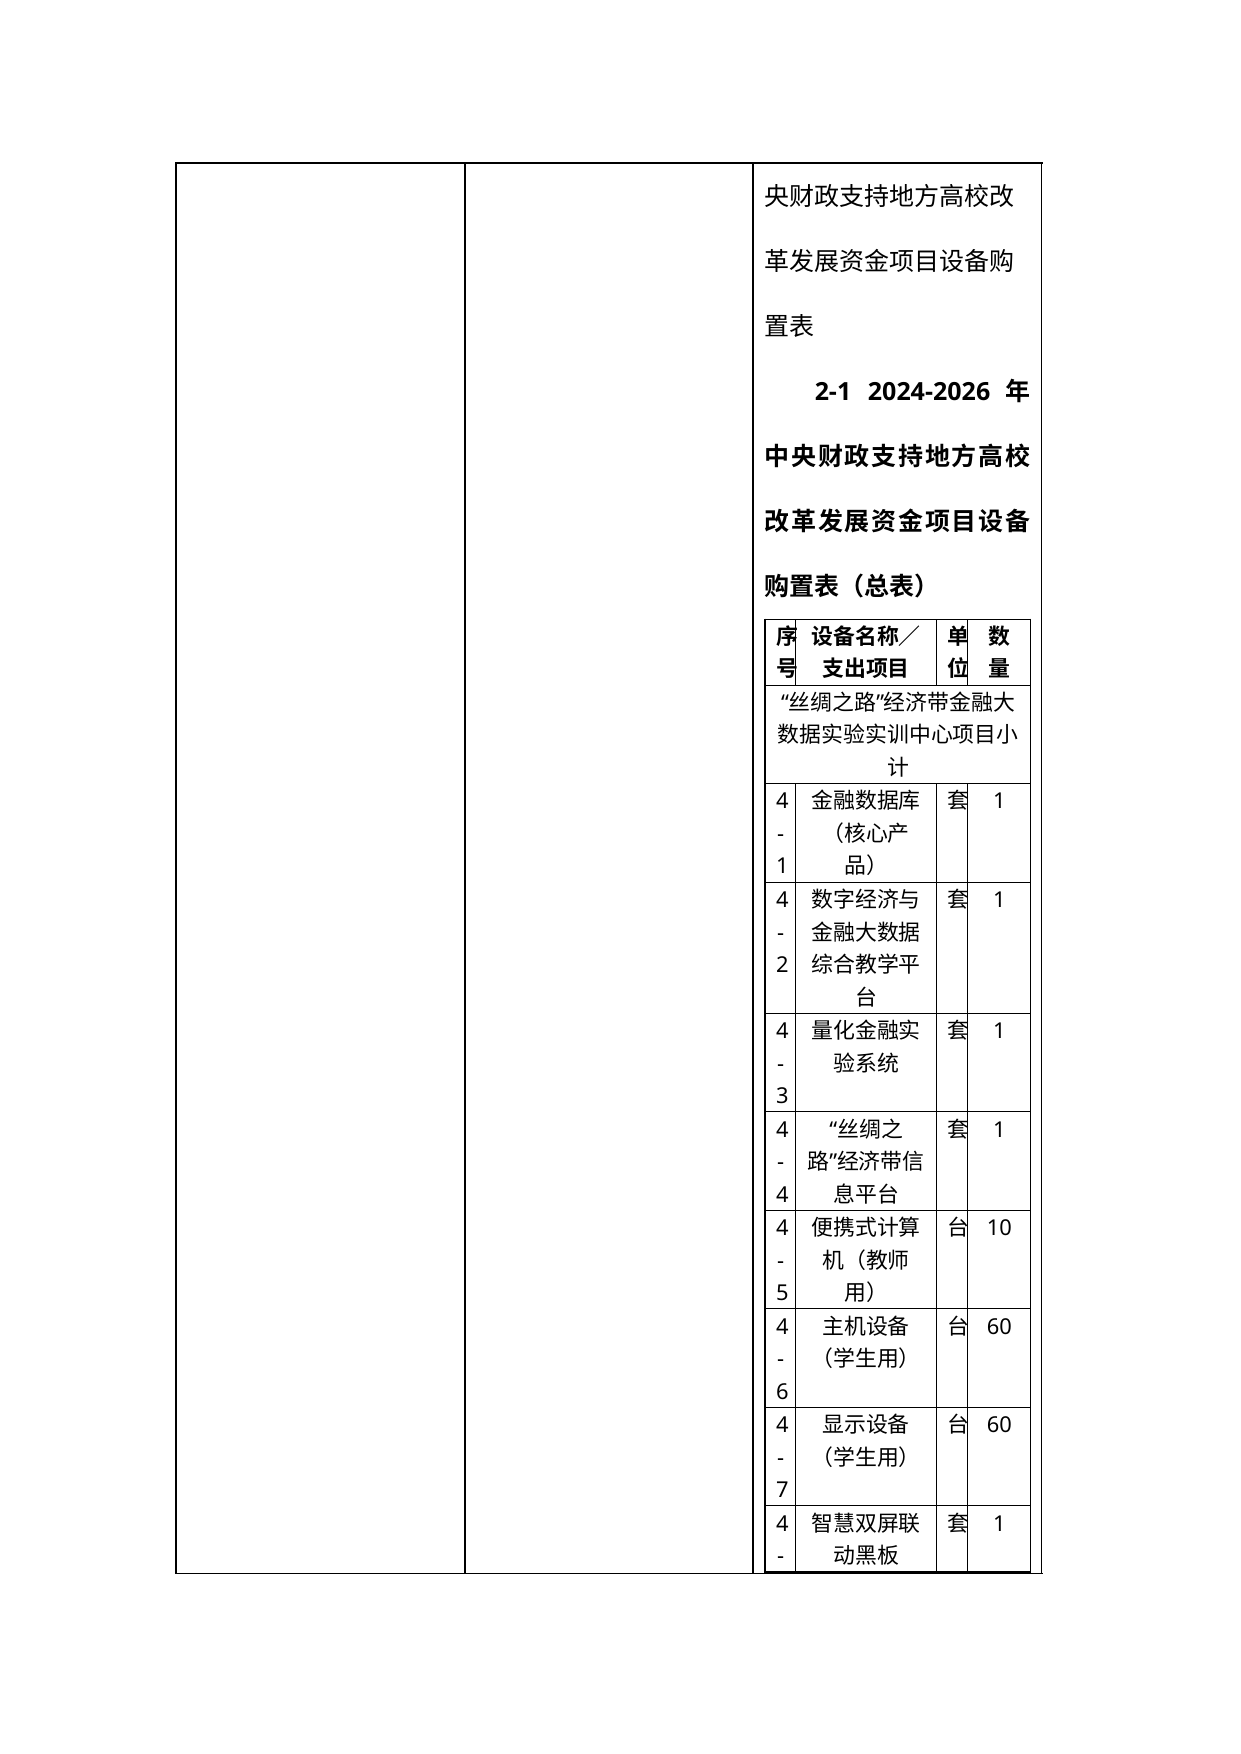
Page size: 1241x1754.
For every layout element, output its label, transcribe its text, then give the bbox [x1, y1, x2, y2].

table_cell 2 [466, 164, 752, 1572]
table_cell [754, 164, 1041, 1572]
table_cell [177, 164, 464, 1572]
